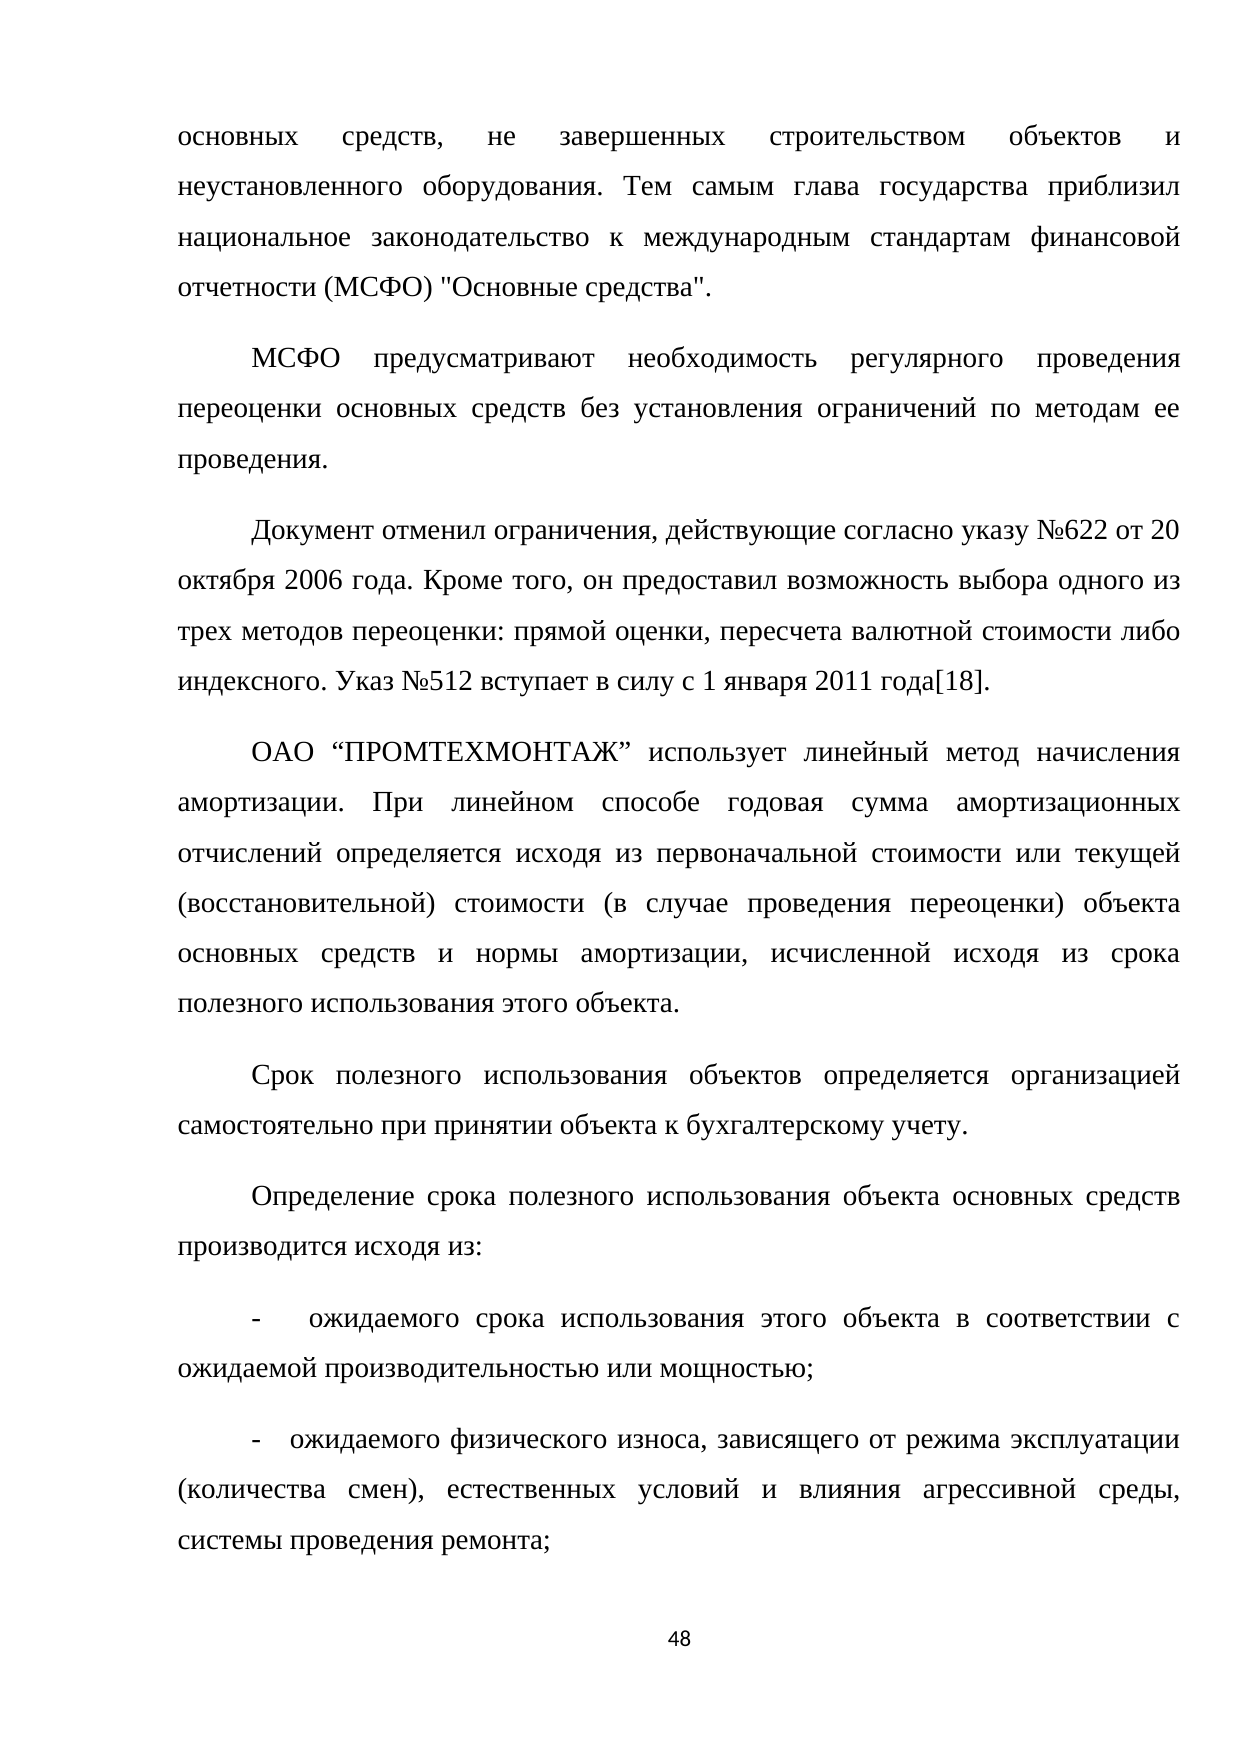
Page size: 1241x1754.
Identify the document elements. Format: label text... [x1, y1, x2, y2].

text МСФО предусматривают необходимость регулярного проведения переоценки основных средств без установления ограничений по методам ее проведения. [177, 340, 1181, 474]
text Определение срока полезного использования объекта основных средств производится исходя из: [177, 1178, 1181, 1262]
text - ожидаемого срока использования этого объекта в соответствии с ожидаемой производительностью или мощностью; [177, 1300, 1181, 1383]
text Срок полезного использования объектов определяется организацией самостоятельно при принятии объекта к бухгалтерскому учету. [177, 1057, 1181, 1141]
text ОАО “ПРОМТЕХМОНТАЖ” использует линейный метод начисления амортизации. При линейном способе годовая сумма амортизационных отчислений определяется исходя из первоначальной стоимости или текущей (восстановительной) стоимости (в случае проведения переоценки) объекта основных средств и нормы амортизации, исчисленной исходя из срока полезного использования этого объекта. [177, 734, 1181, 1019]
text - ожидаемого физического износа, зависящего от режима эксплуатации (количества смен), естественных условий и влияния агрессивной среды, системы проведения ремонта; [177, 1421, 1181, 1555]
text Документ отменил ограничения, действующие согласно указу №622 от 20 октября 2006 года. Кроме того, он предоставил возможность выбора одного из трех методов переоценки: прямой оценки, пересчета валютной стоимости либо индексного. Указ №512 вступает в силу с 1 января 2011 года[18]. [177, 512, 1181, 696]
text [177, 118, 1181, 303]
